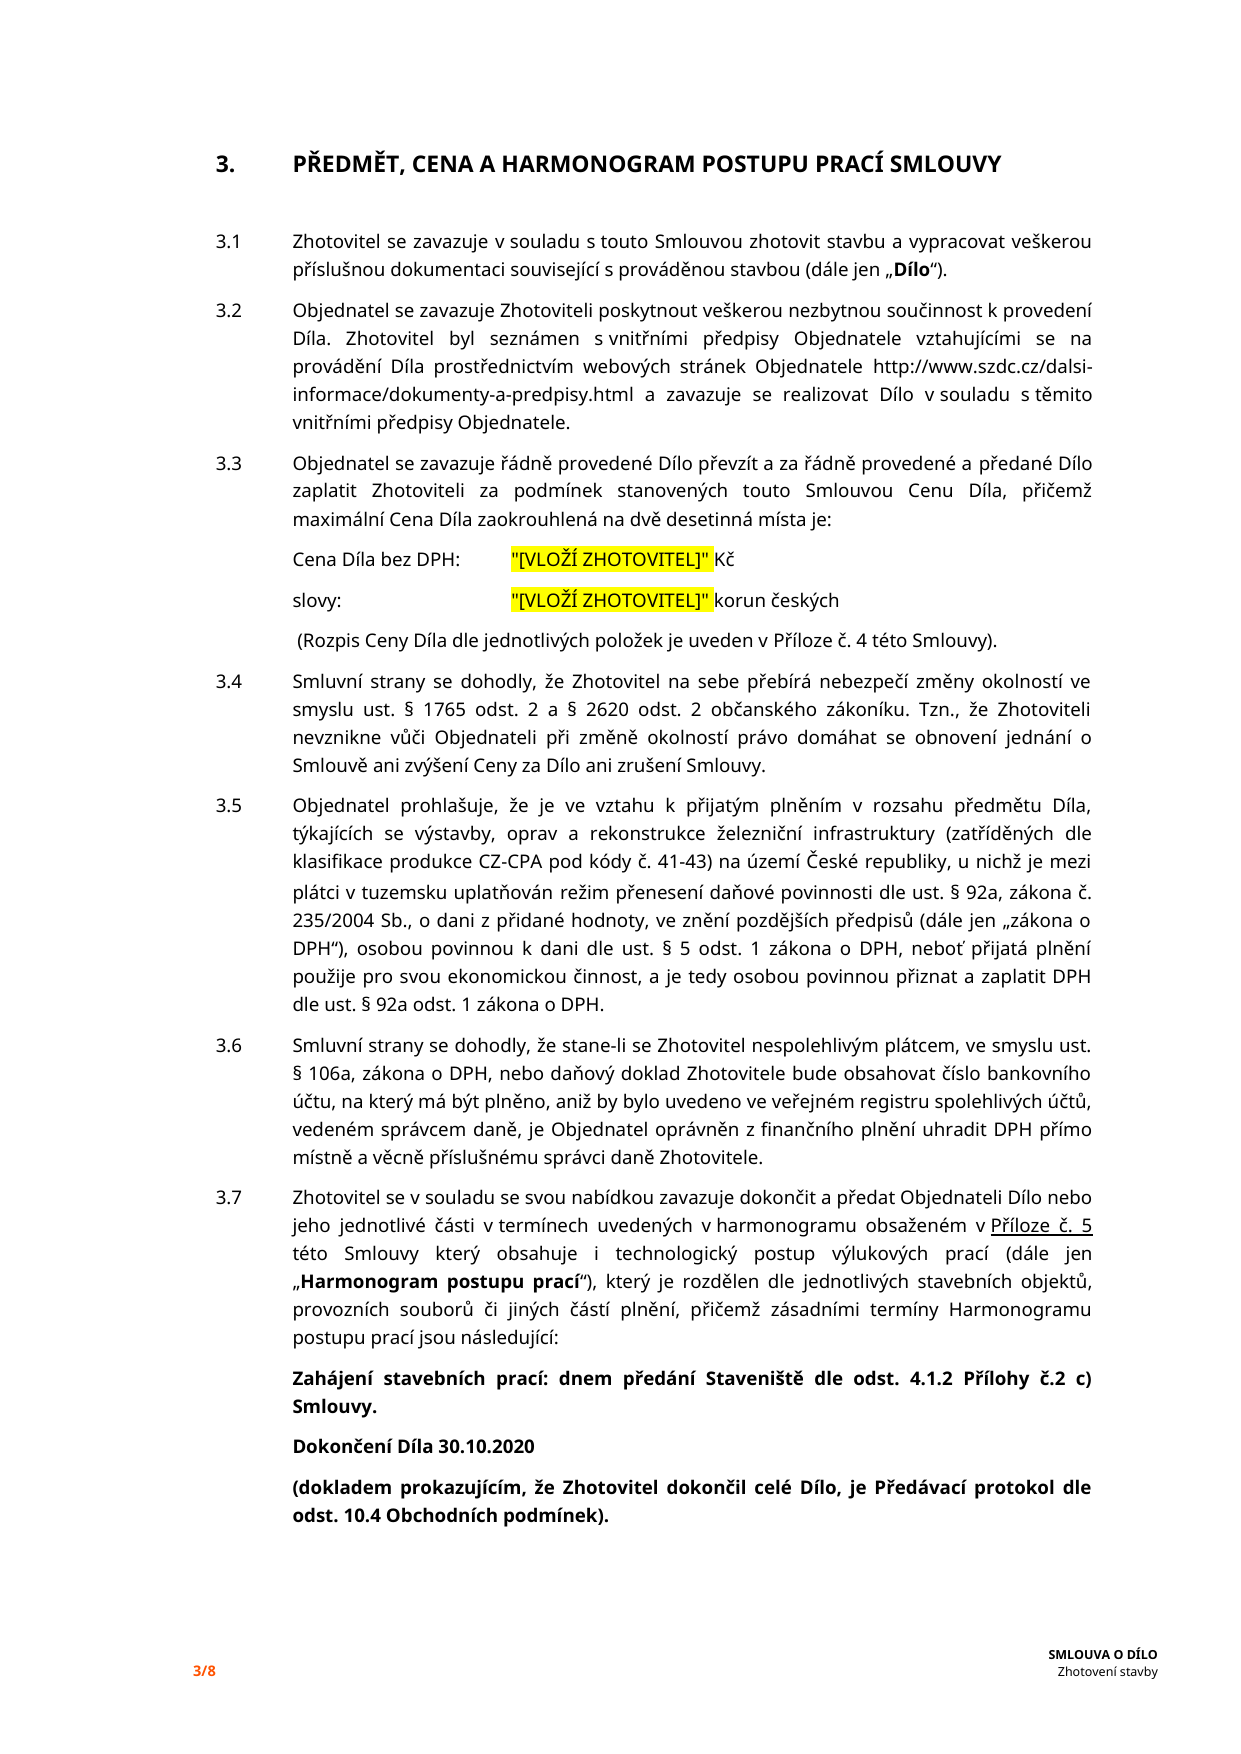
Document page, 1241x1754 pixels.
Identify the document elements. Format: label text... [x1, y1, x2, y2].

text (Rozpis Ceny Díla dle jednotlivých položek je uveden v Příloze č. 4 této Smlouvy). [292, 627, 1093, 653]
text slovy: korun českých [714, 587, 1093, 612]
text Objednatel se zavazuje řádně provedené Dílo převzít a za řádně provedené a předané Dílo zaplatit Zhotoviteli za podmínek stanovených touto Smlouvou Cenu Díla, přičemž maximální Cena Díla zaokrouhlená na dvě desetinná místa je: [216, 450, 1093, 531]
text slovy: korun českých [292, 587, 511, 612]
text Zhotovitel se zavazuje v souladu s touto Smlouvou zhotovit stavbu a vypracovat veškerou příslušnou dokumentaci související s prováděnou stavbou (dále jen „Dílo“). [216, 229, 1093, 282]
list Dokončení Díla 30.10.2020 [292, 1434, 1093, 1459]
text Objednatel prohlašuje, že je ve vztahu k přijatým plněním v rozsahu předmětu Díla, týkajících se výstavby, oprav a rekonstrukce železniční infrastruktury (zatříděných dle klasifikace produkce CZ-CPA pod kódy č. 41-43) na území České republiky, u nichž je mezi plátci v tuzemsku uplatňován režim přenesení daňové povinnosti dle ust. § 92a, zákona č. 235/2004 Sb., o dani z přidané hodnoty, ve znění pozdějších předpisů (dále jen „zákona o DPH“), osobou povinnou k dani dle ust. § 5 odst. 1 zákona o DPH, neboť přijatá plnění použije pro svou ekonomickou činnost, a je tedy osobou povinnou přiznat a zaplatit DPH dle ust. § 92a odst. 1 zákona o DPH. [216, 792, 1093, 1017]
list Zahájení stavebních prací: dnem předání Staveniště dle odst. 4.1.2 Přílohy č.2 c) Smlouvy. [292, 1365, 1093, 1419]
text Zhotovitel se v souladu se svou nabídkou zavazuje dokončit a předat Objednateli Dílo nebo jeho jednotlivé části v termínech uvedených v harmonogramu obsaženém v Příloze č. 5 této Smlouvy který obsahuje i technologický postup výlukových prací (dále jen „Harmonogram postupu prací“), který je rozdělen dle jednotlivých stavebních objektů, provozních souborů či jiných částí plnění, přičemž zásadními termíny Harmonogramu postupu prací jsou následující: [216, 1184, 1093, 1350]
text PŘEDMĚT, CENA A HARMONOGRAM POSTUPU PRACÍ SMLOUVY [216, 147, 1093, 179]
text Smluvní strany se dohodly, že Zhotovitel na sebe přebírá nebezpečí změny okolností ve smyslu ust. § 1765 odst. 2 a § 2620 odst. 2 občanského zákoníku. Tzn., že Zhotoviteli nevznikne vůči Objednateli při změně okolností právo domáhat se obnovení jednání o Smlouvě ani zvýšení Ceny za Dílo ani zrušení Smlouvy. [216, 668, 1093, 777]
list (dokladem prokazujícím, že Zhotovitel dokončil celé Dílo, je Předávací protokol dle odst. 10.4 Obchodních podmínek). [292, 1474, 1093, 1528]
text Cena Díla bez DPH: Kč [714, 546, 1093, 572]
text Smluvní strany se dohodly, že stane-li se Zhotovitel nespolehlivým plátcem, ve smyslu ust. § 106a, zákona o DPH, nebo daňový doklad Zhotovitele bude obsahovat číslo bankovního účtu, na který má být plněno, aniž by bylo uvedeno ve veřejném registru spolehlivých účtů, vedeném správcem daně, je Objednatel oprávněn z finančního plnění uhradit DPH přímo místně a věcně příslušnému správci daně Zhotovitele. [216, 1032, 1093, 1169]
text Cena Díla bez DPH: Kč [292, 546, 511, 572]
text Objednatel se zavazuje Zhotoviteli poskytnout veškerou nezbytnou součinnost k provedení Díla. Zhotovitel byl seznámen s vnitřními předpisy Objednatele vztahujícími se na provádění Díla prostřednictvím webových stránek Objednatele http://www.szdc.cz/dalsi-informace/dokumenty-a-predpisy.html a zavazuje se realizovat Dílo v souladu s těmito vnitřními předpisy Objednatele. [216, 297, 1093, 435]
